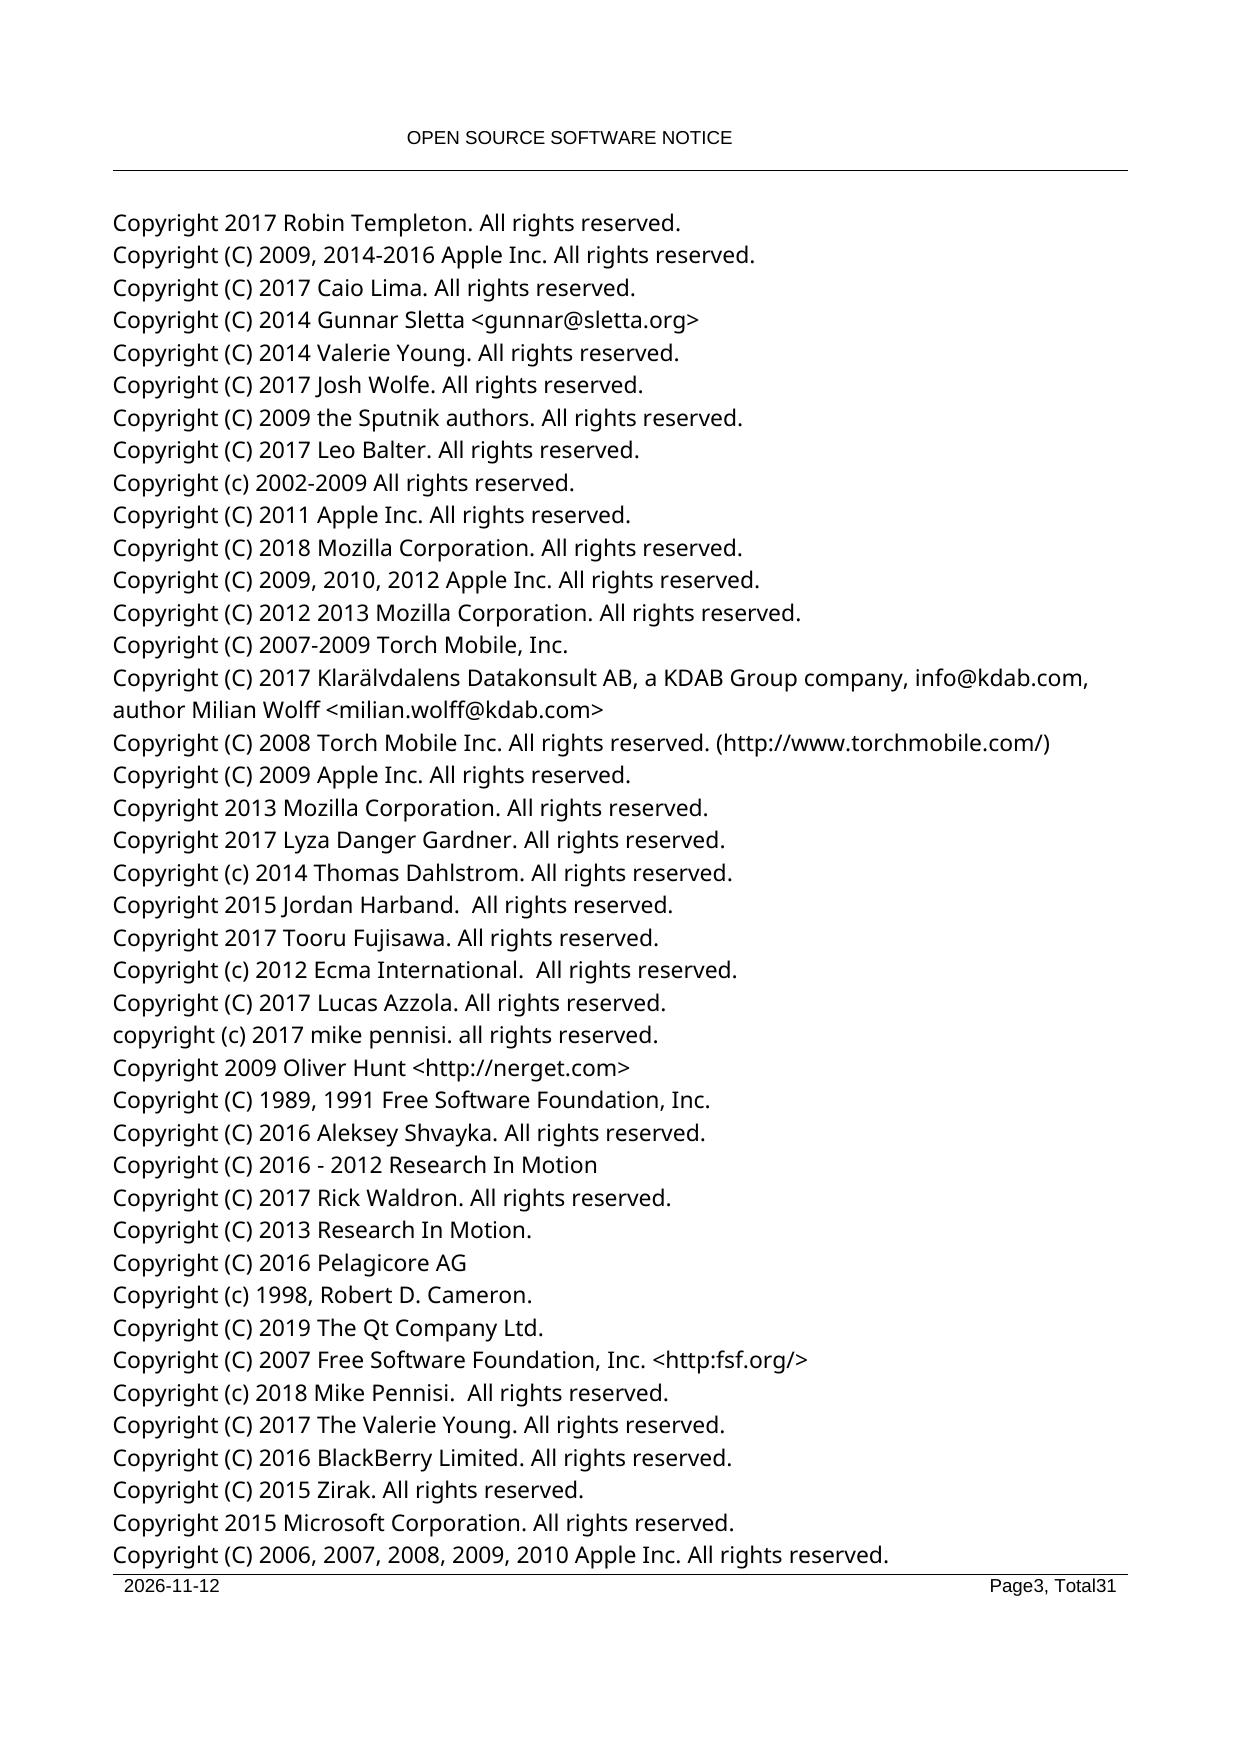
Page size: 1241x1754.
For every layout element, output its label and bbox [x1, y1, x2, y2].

text [112, 206, 1128, 1571]
